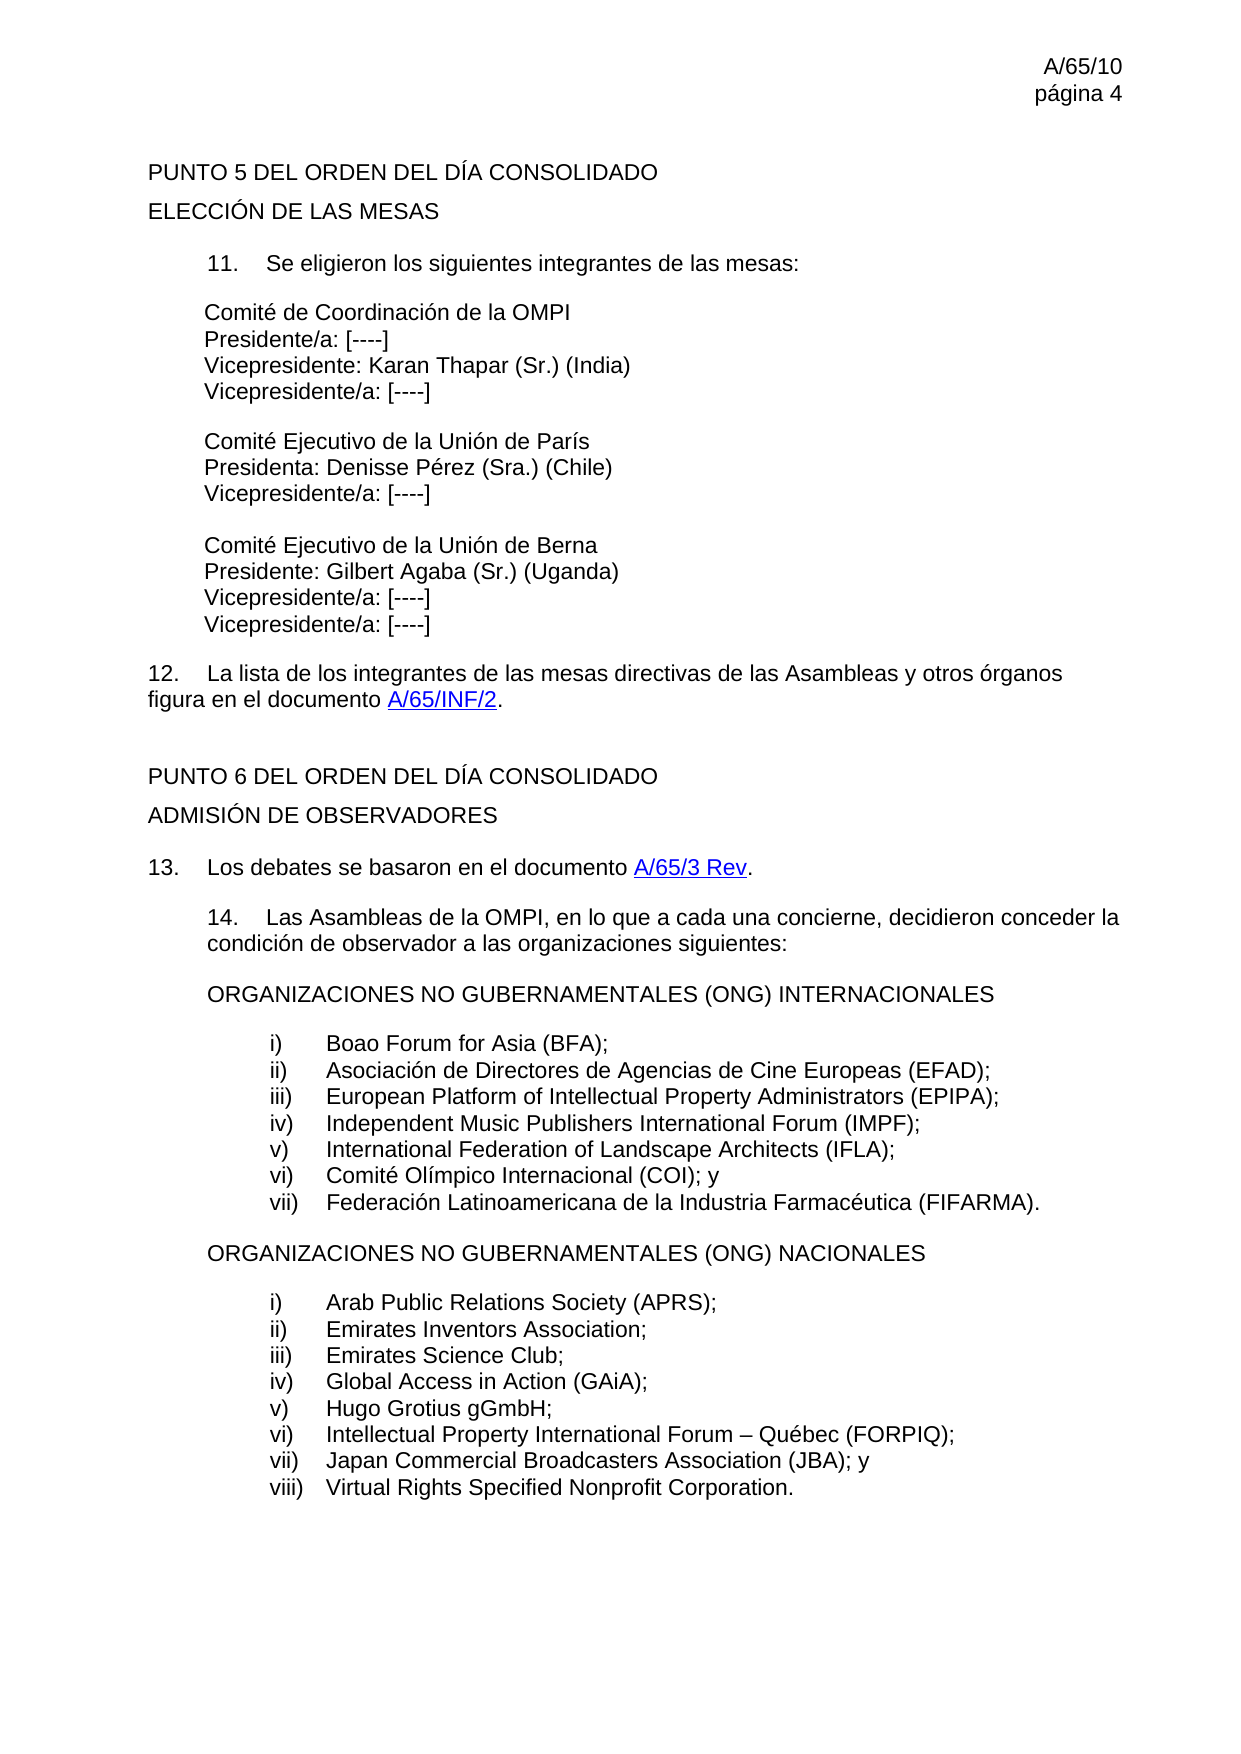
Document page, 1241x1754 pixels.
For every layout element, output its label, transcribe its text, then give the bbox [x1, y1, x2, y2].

list Emirates Inventors Association; [269, 1316, 1122, 1342]
list Federación Latinoamericana de la Industria Farmacéutica (FIFARMA). [269, 1188, 1122, 1215]
text Los debates se basaron en el documento A/65/3 Rev. [148, 854, 1122, 881]
list Japan Commercial Broadcasters Association (JBA); y [269, 1447, 1122, 1474]
text Presidente/a: [----] [204, 326, 1122, 352]
text Comité Ejecutivo de la Unión de París [204, 428, 1122, 454]
subtitle PUNTO 6 DEL ORDEN DEL DÍA CONSOLIDADO ADMISIÓN DE OBSERVADORES [148, 763, 1122, 828]
list Global Access in Action (GAiA); [269, 1368, 1122, 1394]
text Vicepresidente: Karan Thapar (Sr.) (India) [204, 352, 1122, 378]
list Emirates Science Club; [269, 1342, 1122, 1368]
text La lista de los integrantes de las mesas directivas de las Asambleas y otros órganos figura en el documento A/65/INF/2. [148, 660, 1122, 713]
list Intellectual Property International Forum – Québec (FORPIQ); [269, 1421, 1122, 1447]
text Las Asambleas de la OMPI, en lo que a cada una concierne, decidieron conceder la condición de observador a las organizaciones siguientes: [207, 903, 1122, 956]
list Virtual Rights Specified Nonprofit Corporation. [269, 1474, 1122, 1500]
text Vicepresidente/a: [----] [204, 584, 1122, 611]
text Vicepresidente/a: [----] [204, 378, 1122, 405]
text Vicepresidente/a: [----] [204, 611, 1122, 637]
text Presidente: Gilbert Agaba (Sr.) (Uganda) [204, 558, 1122, 584]
text Vicepresidente/a: [----] [204, 480, 1122, 507]
list Hugo Grotius gGmbH; [269, 1394, 1122, 1421]
text Comité Ejecutivo de la Unión de Berna [204, 532, 1122, 558]
text Comité de Coordinación de la OMPI [204, 299, 1122, 326]
list European Platform of Intellectual Property Administrators (EPIPA); [269, 1083, 1122, 1109]
text ORGANIZACIONES NO GUBERNAMENTALES (ONG) INTERNACIONALES [207, 981, 1122, 1007]
text ORGANIZACIONES NO GUBERNAMENTALES (ONG) NACIONALES [207, 1240, 1122, 1266]
list International Federation of Landscape Architects (IFLA); [269, 1136, 1122, 1162]
text Se eligieron los siguientes integrantes de las mesas: [207, 250, 1122, 276]
list Asociación de Directores de Agencias de Cine Europeas (EFAD); [269, 1057, 1122, 1083]
list Comité Olímpico Internacional (COI); y [269, 1162, 1122, 1188]
text Presidenta: Denisse Pérez (Sra.) (Chile) [204, 454, 1122, 480]
list Arab Public Relations Society (APRS); [269, 1289, 1122, 1316]
subtitle PUNTO 5 DEL ORDEN DEL DÍA CONSOLIDADO ELECCIÓN DE LAS MESAS [148, 158, 1122, 224]
list Independent Music Publishers International Forum (IMPF); [269, 1109, 1122, 1136]
list Boao Forum for Asia (BFA); [269, 1030, 1122, 1057]
